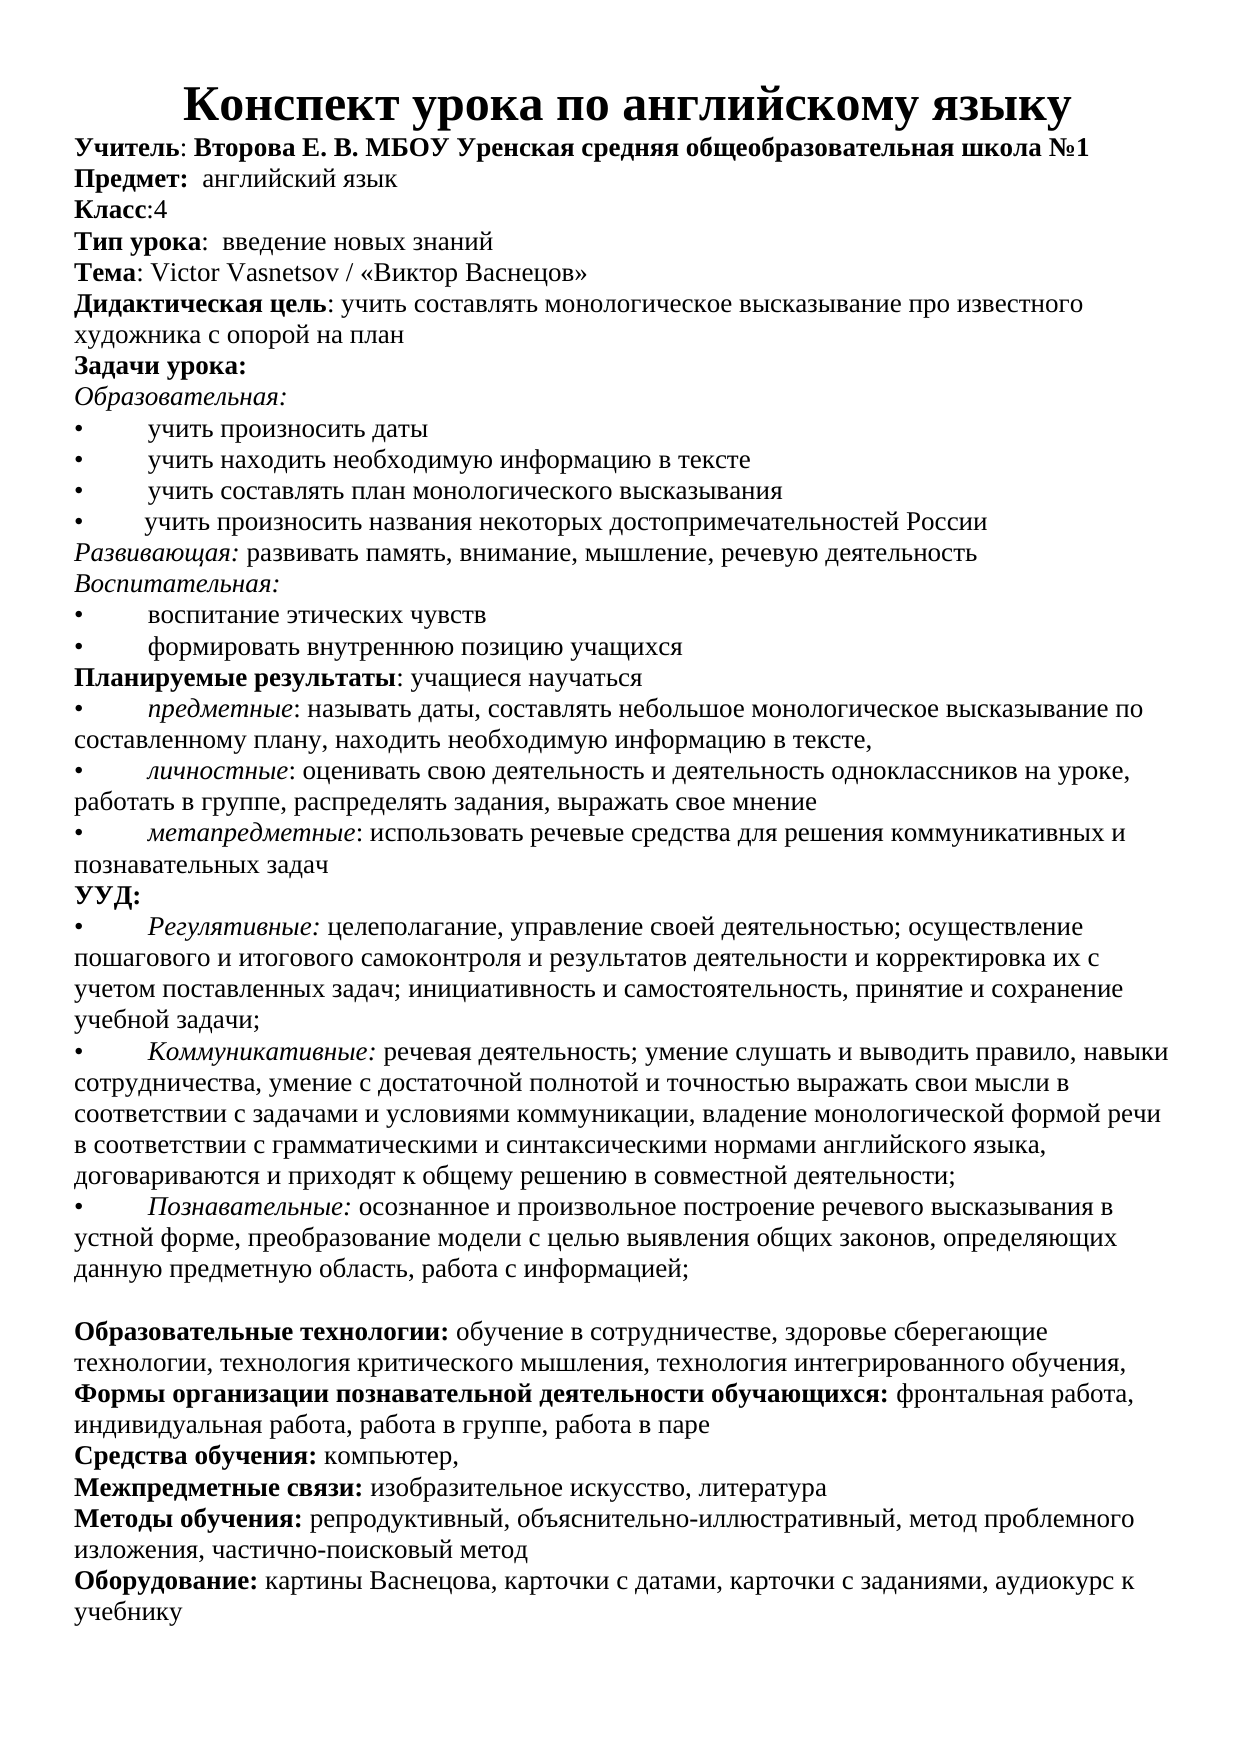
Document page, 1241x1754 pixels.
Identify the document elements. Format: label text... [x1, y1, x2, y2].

text Планируемые результаты: учащиеся научаться [74, 661, 1181, 692]
text • Регулятивные: целеполагание, управление своей деятельностью; осуществление пошагового и итогового самоконтроля и результатов деятельности и корректировка их с учетом поставленных задач; инициативность и самостоятельность, принятие и сохранение учебной задачи; [74, 910, 1181, 1034]
text • учить находить необходимую информацию в тексте [74, 443, 1181, 474]
text Воспитательная: [74, 567, 1181, 598]
text Формы организации познавательной деятельности обучающихся: фронтальная работа, индивидуальная работа, работа в группе, работа в паре [74, 1377, 1181, 1439]
text Оборудование: картины Васнецова, карточки с датами, карточки с заданиями, аудиокурс к учебнику [74, 1564, 1181, 1626]
text Класс:4 [74, 194, 1167, 225]
text • воспитание этических чувств [74, 598, 1181, 630]
text Тема: Victor Vasnetsov / «Виктор Васнецов» [74, 256, 1181, 287]
text УУД: [74, 879, 1181, 910]
text Образовательные технологии: обучение в сотрудничестве, здоровье сберегающие технологии, технология критического мышления, технология интегрированного обучения, [74, 1315, 1181, 1377]
text Задачи урока: [74, 349, 1181, 381]
text • Познавательные: осознанное и произвольное построение речевого высказывания в устной форме, преобразование модели с целью выявления общих законов, определяющих данную предметную область, работа с информацией; [74, 1190, 1181, 1284]
text Дидактическая цель: учить составлять монологическое высказывание про известного художника с опорой на план [74, 287, 1181, 349]
text Образовательная: [74, 381, 1181, 412]
text • метапредметные: использовать речевые средства для решения коммуникативных и познавательных задач [74, 817, 1181, 879]
text Конспект урока по английскому языку [74, 74, 1181, 131]
text • учить составлять план монологического высказывания [74, 474, 1181, 505]
text Предмет: английский язык [74, 162, 1181, 194]
text Методы обучения: репродуктивный, объяснительно-иллюстративный, метод проблемного изложения, частично-поисковый метод [74, 1502, 1181, 1564]
text Средства обучения: компьютер, [74, 1439, 1181, 1471]
text • личностные: оценивать свою деятельность и деятельность одноклассников на уроке, работать в группе, распределять задания, выражать свое мнение [74, 754, 1181, 817]
text • формировать внутреннюю позицию учащихся [74, 630, 1181, 661]
text Межпредметные связи: изобразительное искусство, литература [74, 1471, 1181, 1502]
text Развивающая: развивать память, внимание, мышление, речевую деятельность [74, 536, 1181, 567]
text • учить произносить названия некоторых достопримечательностей России [74, 505, 1181, 536]
text • учить произносить даты [74, 412, 1181, 443]
text Учитель: Второва Е. В. МБОУ Уренская средняя общеобразовательная школа №1 [74, 131, 1181, 162]
text • Коммуникативные: речевая деятельность; умение слушать и выводить правило, навыки сотрудничества, умение с достаточной полнотой и точностью выражать свои мысли в соответствии с задачами и условиями коммуникации, владение монологической формой речи в соответствии с грамматическими и синтаксическими нормами английского языка, договариваются и приходят к общему решению в совместной деятельности; [74, 1034, 1181, 1190]
text Тип урока: введение новых знаний [74, 225, 1167, 256]
text • предметные: называть даты, составлять небольшое монологическое высказывание по составленному плану, находить необходимую информацию в тексте, [74, 692, 1181, 754]
